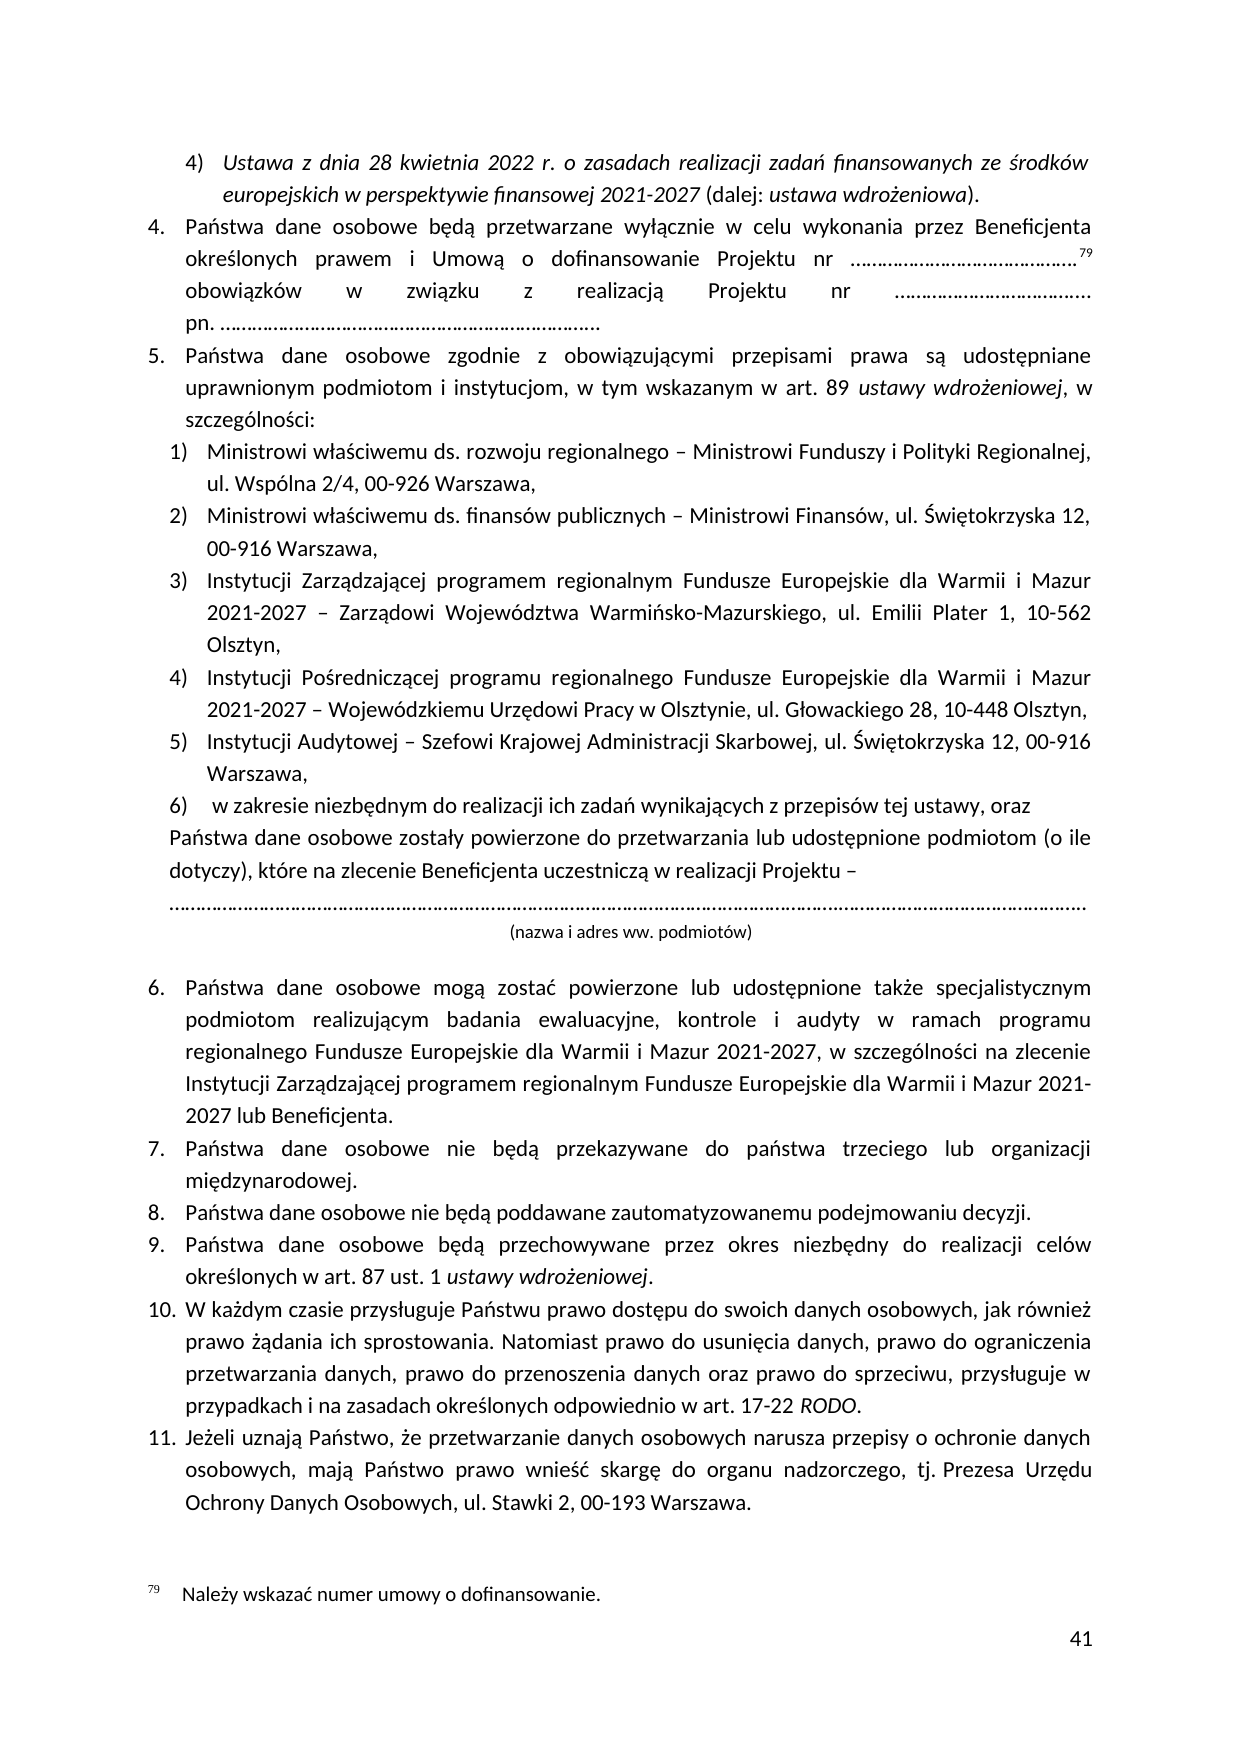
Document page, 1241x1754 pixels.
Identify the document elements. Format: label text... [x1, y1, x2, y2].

list Ministrowi właściwemu ds. finansów publicznych – Ministrowi Finansów, ul. Świętokrzyska 12, 00-916 Warszawa, [169, 502, 1093, 562]
text ……………………………………………………………………………………………………………….……………………………………….. [169, 888, 1093, 916]
text Państwa dane osobowe zostały powierzone do przetwarzania lub udostępnione podmiotom (o ile dotyczy), które na zlecenie Beneficjenta uczestniczą w realizacji Projektu – [169, 823, 1093, 884]
list Państwa dane osobowe nie będą poddawane zautomatyzowanemu podejmowaniu decyzji. [148, 1198, 1093, 1226]
list Państwa dane osobowe będą przechowywane przez okres niezbędny do realizacji celów określonych w art. 87 ust. 1 ustawy wdrożeniowej. [148, 1230, 1093, 1291]
list Instytucji Zarządzającej programem regionalnym Fundusze Europejskie dla Warmii i Mazur 2021-2027 – Zarządowi Województwa Warmińsko-Mazurskiego, ul. Emilii Plater 1, 10-562 Olsztyn, [169, 566, 1093, 658]
text Ustawa z dnia 28 kwietnia 2022 r. o zasadach realizacji zadań finansowanych ze środków europejskich w perspektywie finansowej 2021-2027 (dalej: ustawa wdrożeniowa). [185, 148, 1093, 208]
list Jeżeli uznają Państwo, że przetwarzanie danych osobowych narusza przepisy o ochronie danych osobowych, mają Państwo prawo wnieść skargę do organu nadzorczego, tj. Prezesa Urzędu Ochrony Danych Osobowych, ul. Stawki 2, 00-193 Warszawa. [148, 1423, 1093, 1516]
list Państwa dane osobowe będą przetwarzane wyłącznie w celu wykonania przez Beneficjenta określonych prawem i Umową o dofinansowanie Projektu nr ……………………………………. obowiązków w związku z realizacją Projektu nr …………………………….... pn. ……………………………………………………………... [148, 212, 1093, 337]
list w zakresie niezbędnym do realizacji ich zadań wynikających z przepisów tej ustawy, oraz [169, 791, 1093, 819]
list Państwa dane osobowe zgodnie z obowiązującymi przepisami prawa są udostępniane uprawnionym podmiotom i instytucjom, w tym wskazanym w art. 89 ustawy wdrożeniowej, w szczególności: [148, 341, 1093, 433]
list Państwa dane osobowe mogą zostać powierzone lub udostępnione także specjalistycznym podmiotom realizującym badania ewaluacyjne, kontrole i audyty w ramach programu regionalnego Fundusze Europejskie dla Warmii i Mazur 2021-2027, w szczególności na zlecenie Instytucji Zarządzającej programem regionalnym Fundusze Europejskie dla Warmii i Mazur 2021-2027 lub Beneficjenta. [148, 973, 1093, 1129]
list Ministrowi właściwemu ds. rozwoju regionalnego – Ministrowi Funduszy i Polityki Regionalnej, ul. Wspólna 2/4, 00-926 Warszawa, [169, 437, 1093, 497]
list Państwa dane osobowe nie będą przekazywane do państwa trzeciego lub organizacji międzynarodowej. [148, 1134, 1093, 1194]
list W każdym czasie przysługuje Państwu prawo dostępu do swoich danych osobowych, jak również prawo żądania ich sprostowania. Natomiast prawo do usunięcia danych, prawo do ograniczenia przetwarzania danych, prawo do przenoszenia danych oraz prawo do sprzeciwu, przysługuje w przypadkach i na zasadach określonych odpowiednio w art. 17-22 RODO. [148, 1295, 1093, 1419]
list Instytucji Audytowej – Szefowi Krajowej Administracji Skarbowej, ul. Świętokrzyska 12, 00-916 Warszawa, [169, 727, 1093, 787]
text (nazwa i adres ww. podmiotów) [169, 920, 1093, 943]
list Instytucji Pośredniczącej programu regionalnego Fundusze Europejskie dla Warmii i Mazur 2021-2027 – Wojewódzkiemu Urzędowi Pracy w Olsztynie, ul. Głowackiego 28, 10-448 Olsztyn, [169, 663, 1093, 723]
